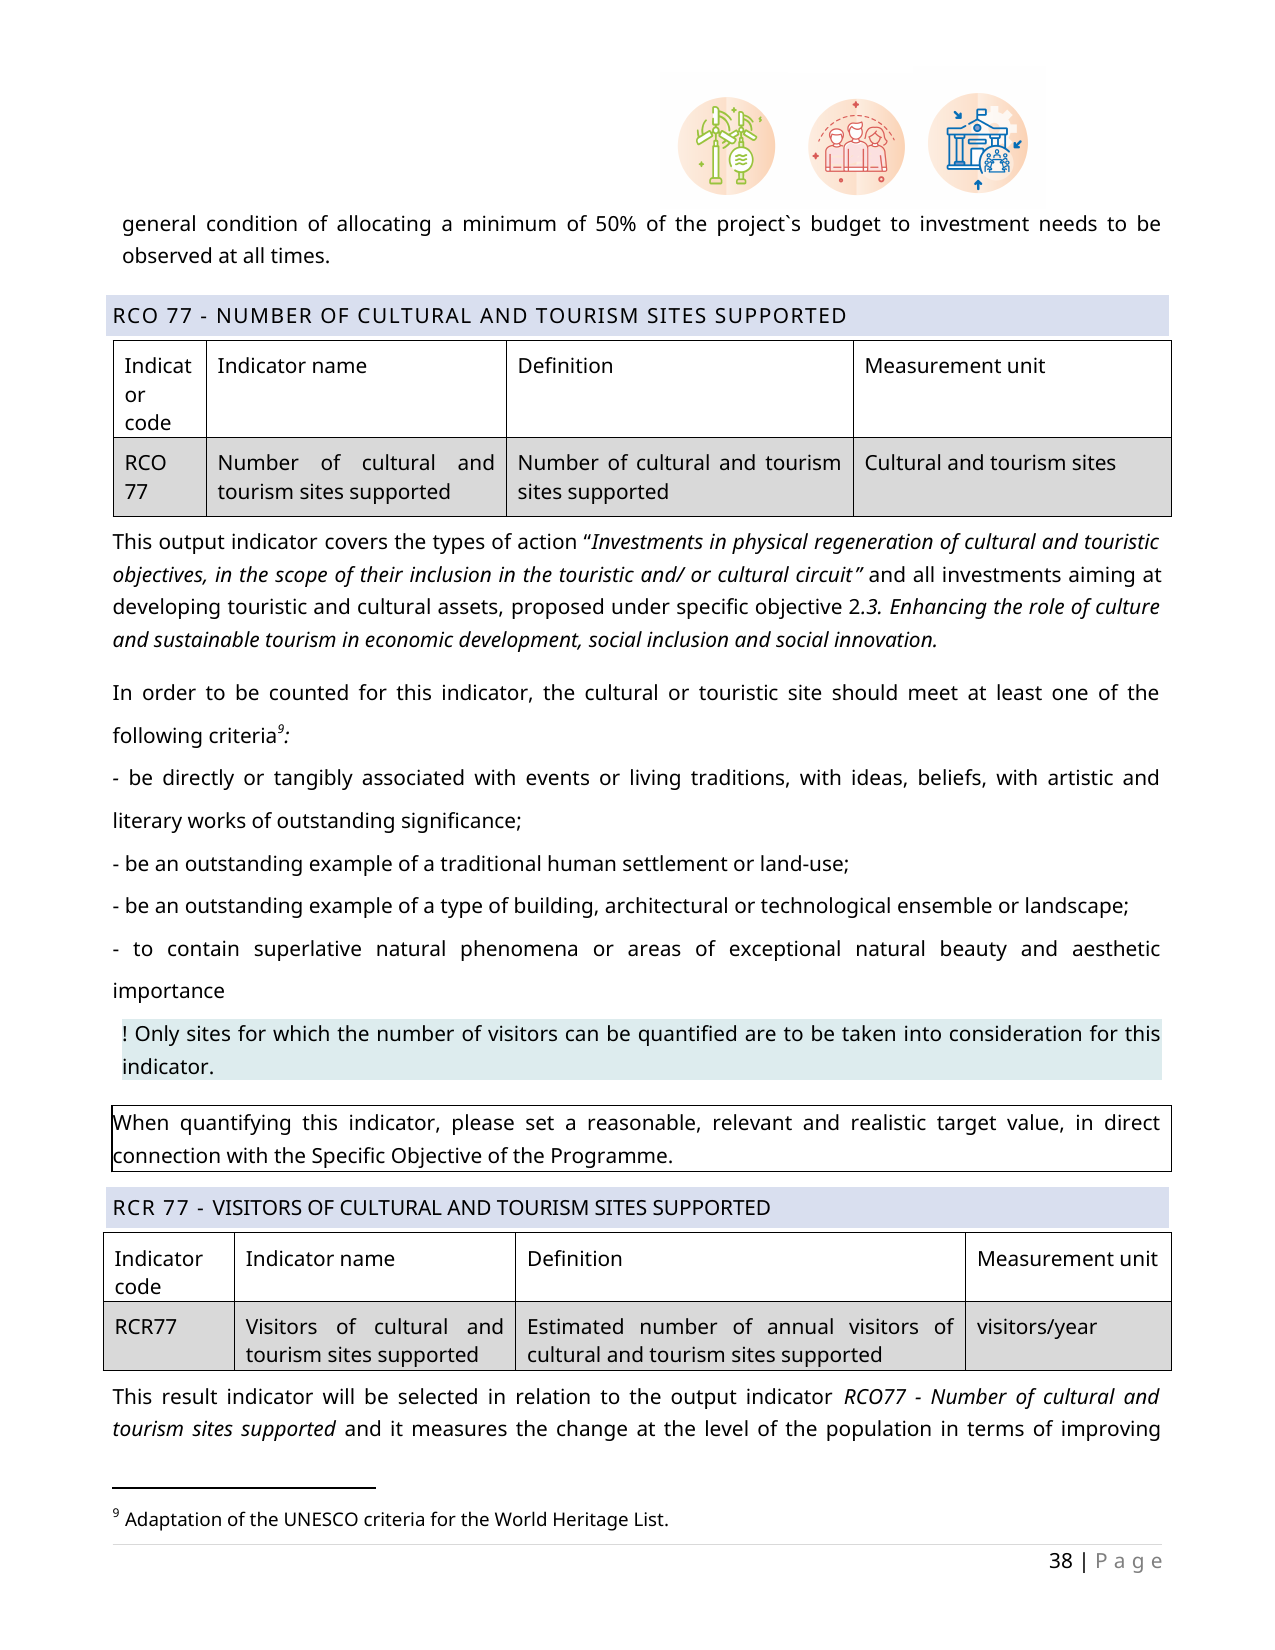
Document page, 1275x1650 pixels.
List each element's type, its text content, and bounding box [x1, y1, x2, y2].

text ! Only sites for which the number of visitors can be quantified are to be taken into consideration for this indicator. [122, 1019, 1162, 1080]
table_header Measurement unit [854, 341, 1171, 437]
table_header Definition [516, 1233, 965, 1301]
text This output indicator covers the types of action “Investments in physical regeneration of cultural and touristic objectives, in the scope of their inclusion in the touristic and/ or cultural circuit” and all investments aiming at developing touristic and cultural assets, proposed under specific objective 2.3. Enhancing the role of culture and sustainable tourism in economic development, social inclusion and social innovation. [112, 527, 1162, 653]
text - to contain superlative natural phenomena or areas of exceptional natural beauty and aesthetic importance [112, 934, 1162, 1005]
picture [660, 66, 1046, 209]
text - be an outstanding example of a traditional human settlement or land-use; [112, 849, 1162, 877]
subtitle RCO 77 - Number of cultural and tourism sites supported [113, 301, 1162, 330]
table_header Indicator name [207, 341, 506, 437]
table_header Indicator code [114, 341, 206, 437]
table_header Indicator code [104, 1233, 234, 1301]
table_cell Number of cultural and tourism sites supported [207, 438, 506, 516]
subtitle RCR 77 - Visitors of cultural and tourism sites supported [113, 1193, 1162, 1222]
text - be directly or tangibly associated with events or living traditions, with ideas, beliefs, with artistic and literary works of outstanding significance; [112, 763, 1162, 834]
table_header Definition [507, 341, 853, 437]
text When quantifying this indicator, please set a reasonable, relevant and realistic target value, in direct connection with the Specific Objective of the Programme. [113, 1106, 1171, 1171]
table_cell visitors/year [966, 1302, 1171, 1370]
table_header Indicator name [235, 1233, 515, 1301]
table_cell Visitors of cultural and tourism sites supported [235, 1302, 515, 1370]
text In order to be counted for this indicator, the cultural or touristic site should meet at least one of the following criteria: [112, 678, 1162, 749]
table_header Measurement unit [966, 1233, 1171, 1301]
table_cell Number of cultural and tourism sites supported [507, 438, 853, 516]
table_cell Estimated number of annual visitors of cultural and tourism sites supported [516, 1302, 965, 1370]
text - be an outstanding example of a type of building, architectural or technological ensemble or landscape; [112, 891, 1162, 920]
table_cell RCO 77 [114, 438, 206, 516]
table_cell Cultural and tourism sites [854, 438, 1171, 516]
table_cell RCR77 [104, 1302, 234, 1370]
